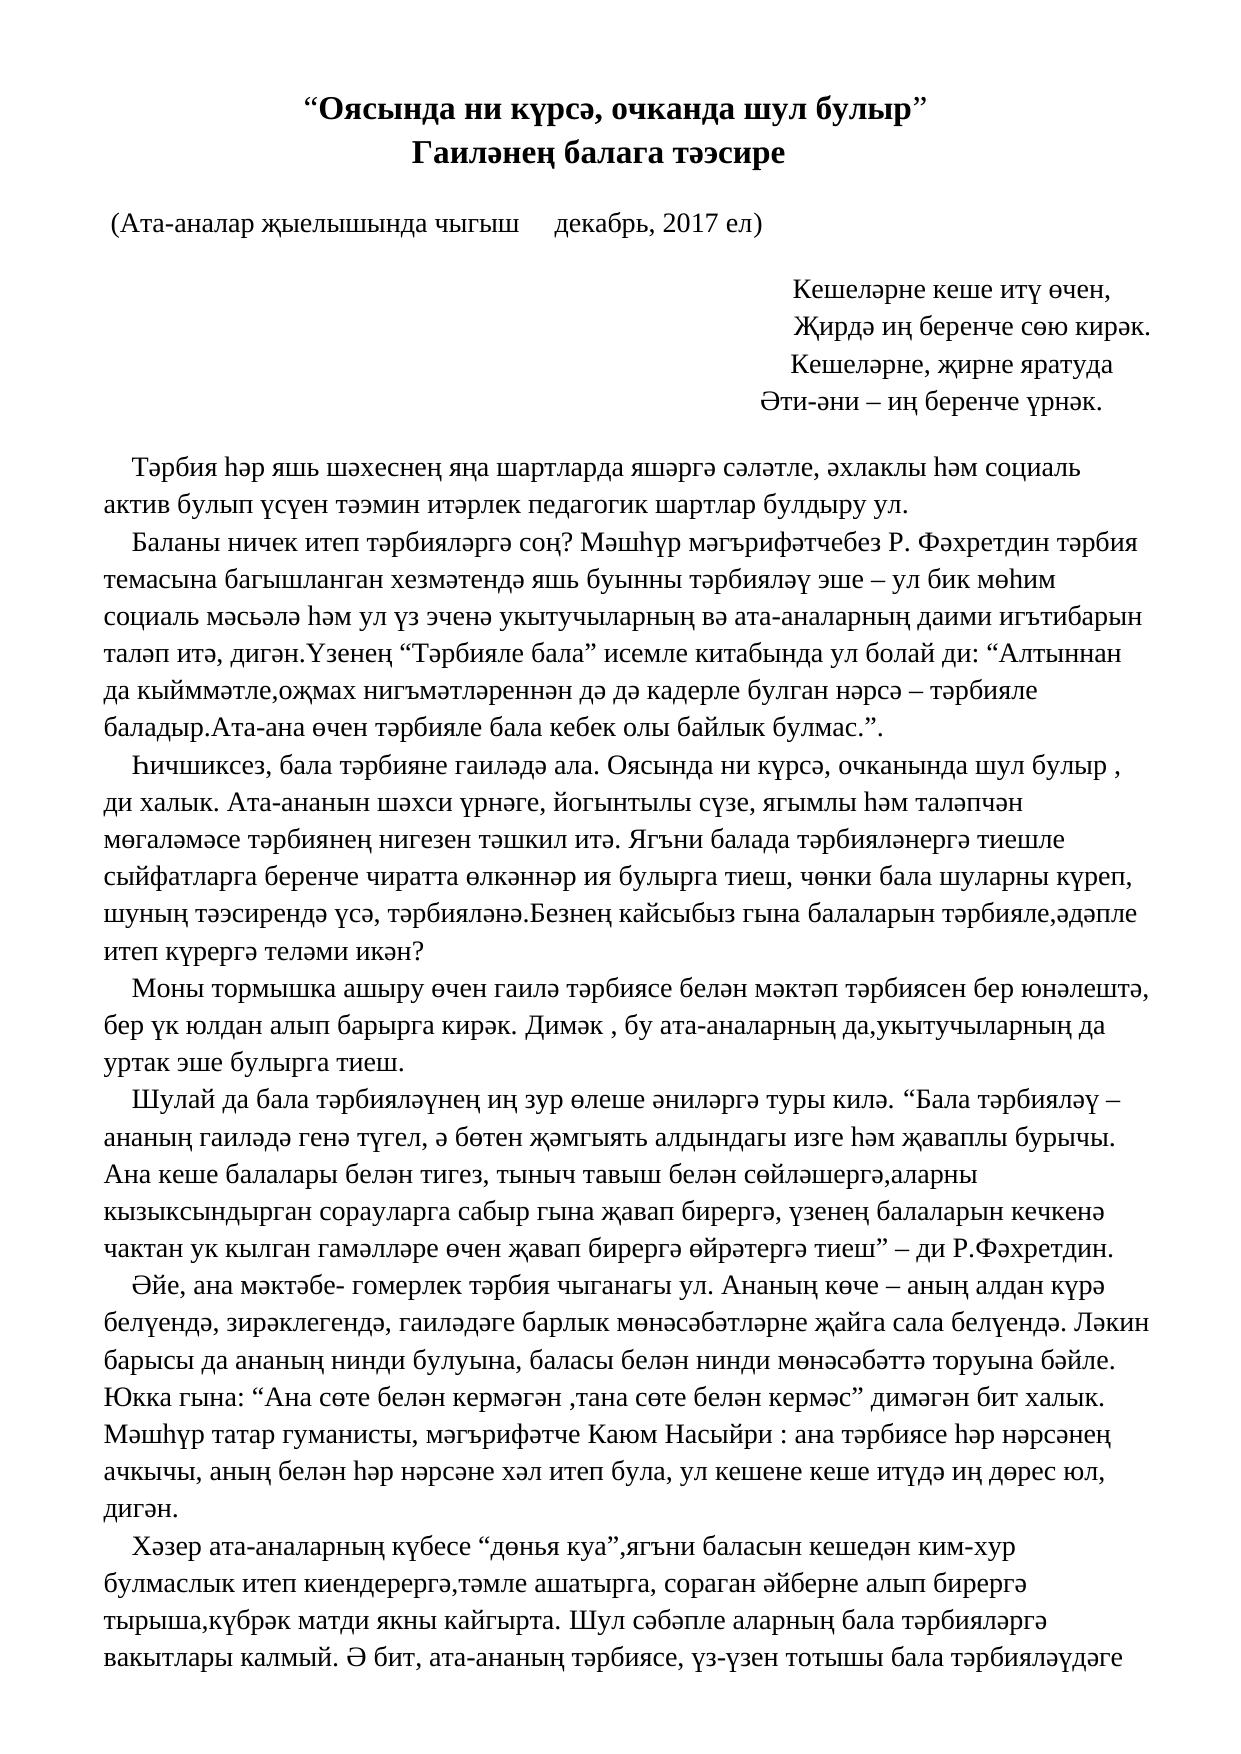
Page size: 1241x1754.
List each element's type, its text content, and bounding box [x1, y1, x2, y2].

text Җирдә иң беренче сөю кирәк. [103, 309, 1152, 342]
text (Ата-аналар җыелышында чыгыш декабрь, 2017 ел) [103, 206, 1152, 238]
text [103, 450, 1152, 1673]
text Әти-әни – иң беренче үрнәк. [103, 384, 1152, 416]
text Кешеләрне кеше итү өчен, [103, 272, 1152, 305]
text “Оясында ни күрсә, очканда шул булыр” Гаиләнең балага тәэсире [103, 89, 1152, 171]
text Кешеләрне, җирне яратуда [103, 347, 1152, 379]
